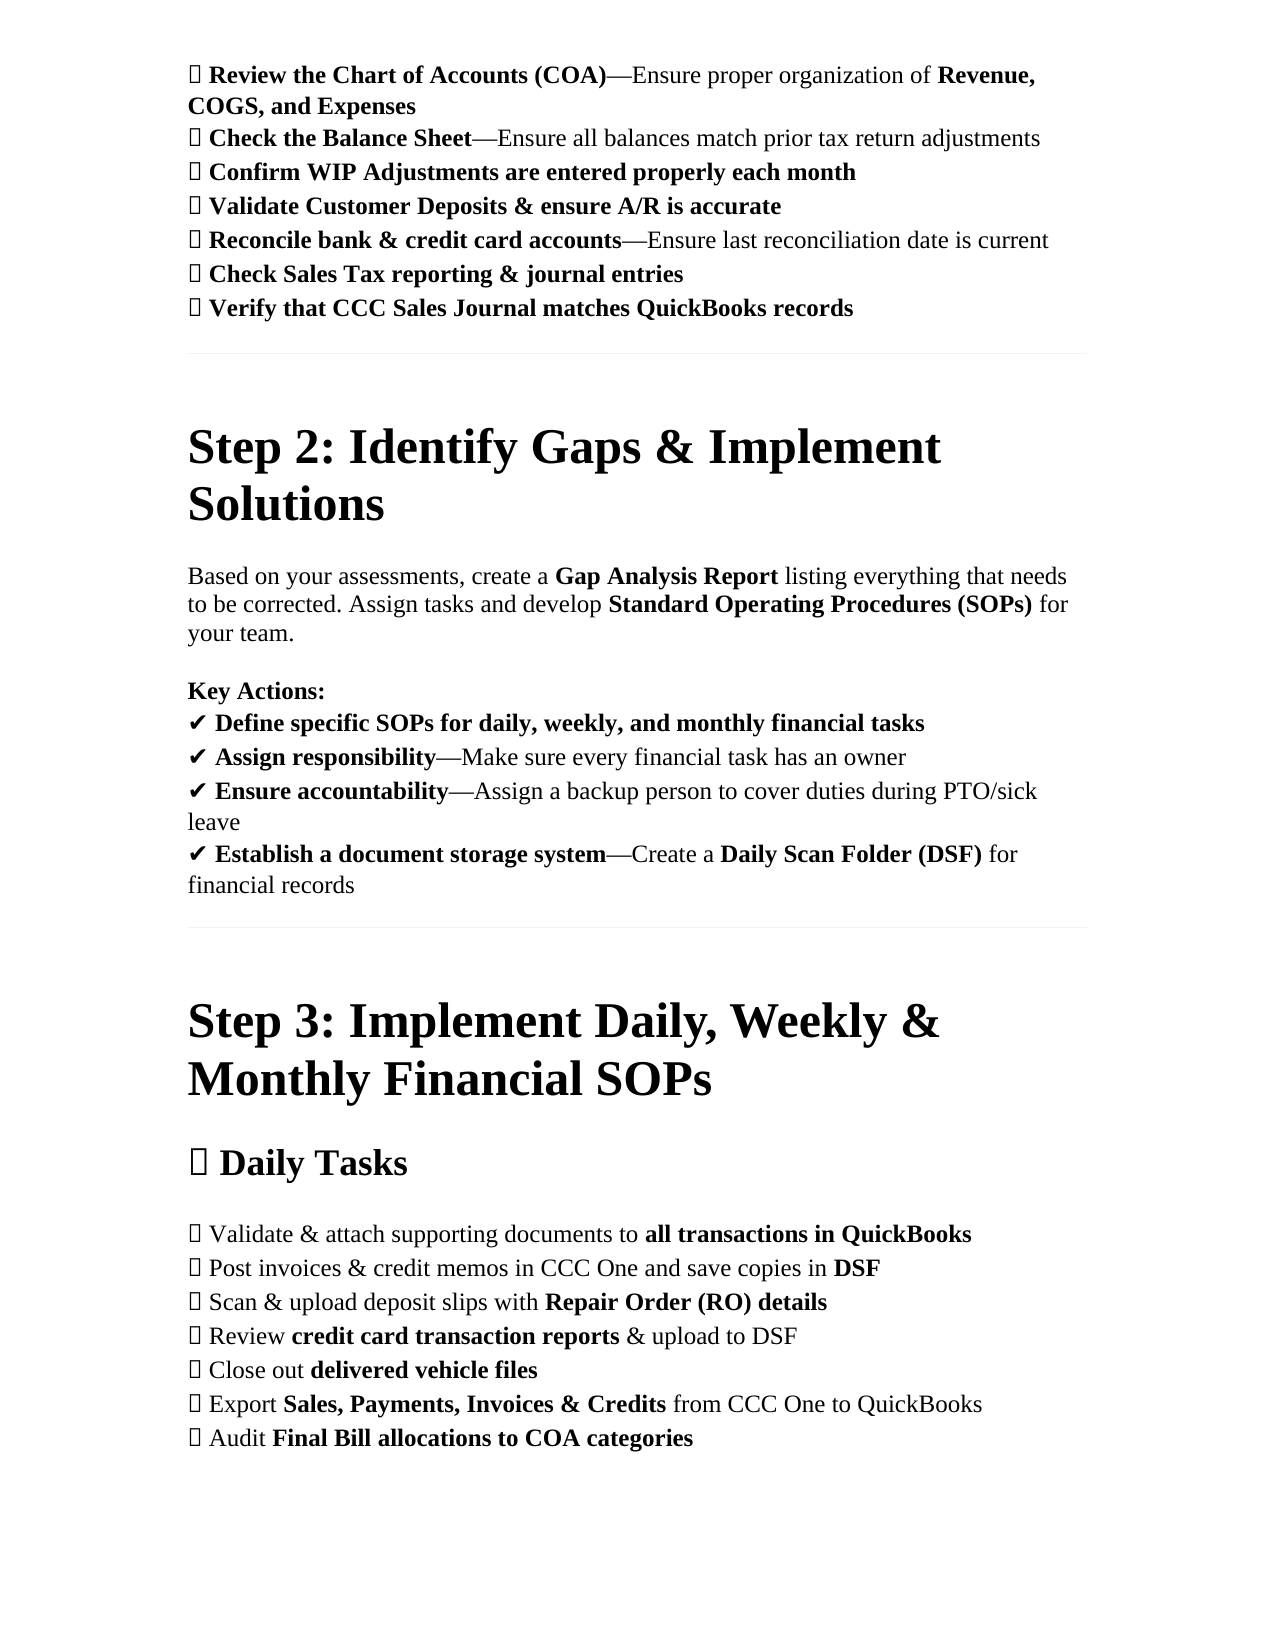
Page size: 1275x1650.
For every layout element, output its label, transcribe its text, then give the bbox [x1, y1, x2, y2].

text Based on your assessments, create a Gap Analysis Report listing everything that needs to be corrected. Assign tasks and develop Standard Operating Procedures (SOPs) for your team. [187, 561, 1087, 647]
text 🔹 Validate & attach supporting documents to all transactions in QuickBooks 🔹 Post invoices & credit memos in CCC One and save copies in DSF 🔹 Scan & upload deposit slips with Repair Order (RO) details 🔹 Review credit card transaction reports & upload to DSF 🔹 Close out delivered vehicle files 🔹 Export Sales, Payments, Invoices & Credits from CCC One to QuickBooks 🔹 Audit Final Bill allocations to COA categories [187, 1215, 1087, 1454]
text Key Actions: ✔ Define specific SOPs for daily, weekly, and monthly financial tasks ✔ Assign responsibility—Make sure every financial task has an owner ✔ Ensure accountability—Assign a backup person to cover duties during PTO/sick leave ✔ Establish a document storage system—Create a Daily Scan Folder (DSF) for financial records [187, 676, 1087, 899]
text Step 3: Implement Daily, Weekly & Monthly Financial SOPs [187, 991, 1087, 1106]
text ✅ Review the Chart of Accounts (COA)—Ensure proper organization of Revenue, COGS, and Expenses ✅ Check the Balance Sheet—Ensure all balances match prior tax return adjustments ✅ Confirm WIP Adjustments are entered properly each month ✅ Validate Customer Deposits & ensure A/R is accurate ✅ Reconcile bank & credit card accounts—Ensure last reconciliation date is current ✅ Check Sales Tax reporting & journal entries ✅ Verify that CCC Sales Journal matches QuickBooks records [187, 57, 1087, 324]
text 📅 Daily Tasks [187, 1135, 1087, 1186]
text Step 2: Identify Gaps & Implement Solutions [187, 417, 1087, 532]
